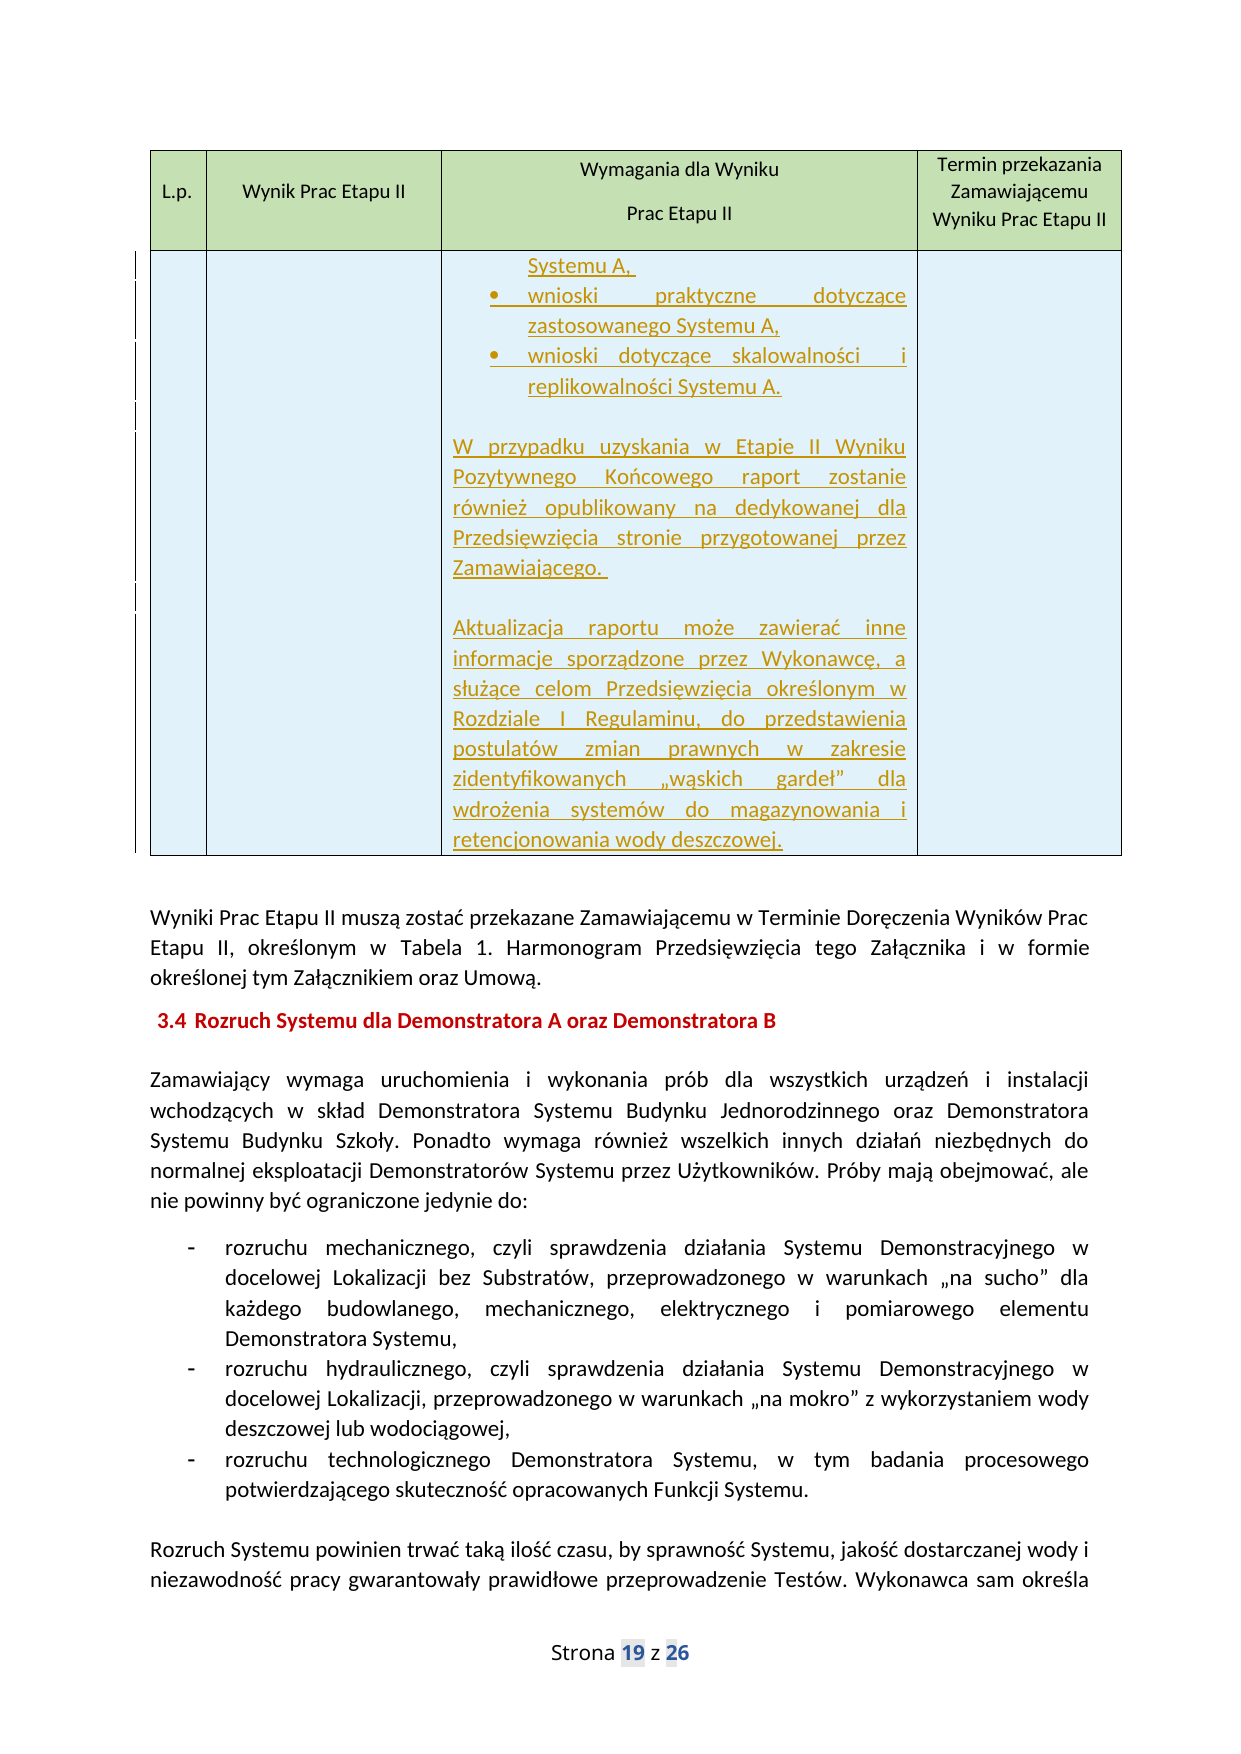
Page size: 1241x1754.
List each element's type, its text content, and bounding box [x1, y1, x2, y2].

list rozruchu mechanicznego, czyli sprawdzenia działania Systemu Demonstracyjnego w docelowej Lokalizacji bez Substratów, przeprowadzonego w warunkach „na sucho” dla każdego budowlanego, mechanicznego, elektrycznego i pomiarowego elementu Demonstratora Systemu, [187, 1233, 1090, 1352]
table_header Wynik Prac Etapu II [207, 151, 441, 250]
text Zamawiający wymaga uruchomienia i wykonania prób dla wszystkich urządzeń i instalacji wchodzących w skład Demonstratora Systemu Budynku Jednorodzinnego oraz Demonstratora Systemu Budynku Szkoły. Ponadto wymaga również wszelkich innych działań niezbędnych do normalnej eksploatacji Demonstratorów Systemu przez Użytkowników. Próby mają obejmować, ale nie powinny być ograniczone jedynie do: [150, 1066, 1090, 1214]
list rozruchu hydraulicznego, czyli sprawdzenia działania Systemu Demonstracyjnego w docelowej Lokalizacji, przeprowadzonego w warunkach „na mokro” z wykorzystaniem wody deszczowej lub wodociągowej, [187, 1354, 1090, 1442]
text Wyniki Prac Etapu II muszą zostać przekazane Zamawiającemu w Terminie Doręczenia Wyników Prac Etapu II, określonym w Tabeli 1. Harmonogram Przedsięwzięcia tego Załącznika i w formie określonej tym Załącznikiem oraz Umową. [150, 903, 1090, 991]
table_header Termin przekazania Zamawiającemu Wyniku Prac Etapu II [918, 151, 1121, 250]
table_header Wymagania dla Wyniku Prac Etapu II [442, 151, 917, 250]
subtitle Rozruch Systemu dla Demonstratora A oraz Demonstratora B [157, 1006, 1090, 1034]
table_header L.p. [151, 151, 206, 250]
list rozruchu technologicznego Demonstratora Systemu, w tym badania procesowego potwierdzającego skuteczność opracowanych Funkcji Systemu. [187, 1445, 1090, 1503]
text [150, 1535, 1090, 1593]
